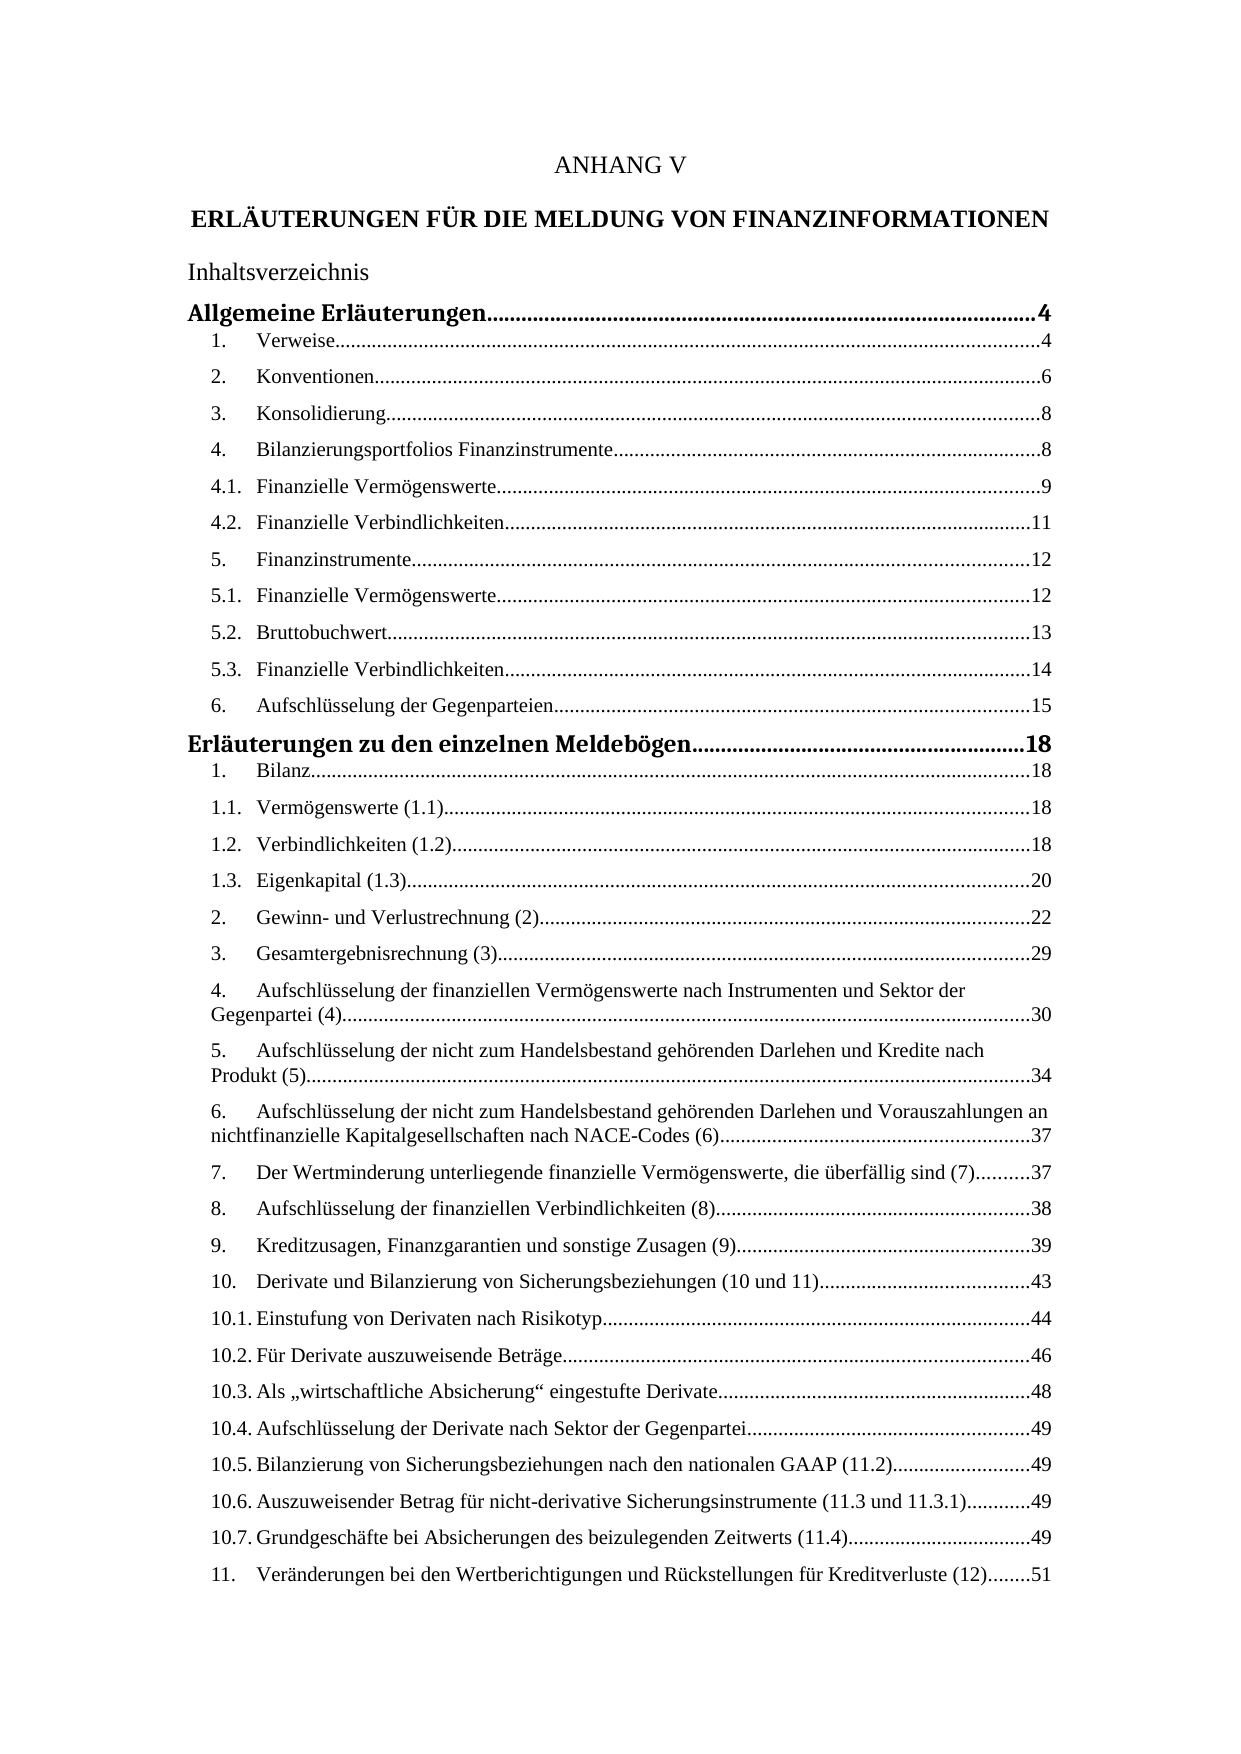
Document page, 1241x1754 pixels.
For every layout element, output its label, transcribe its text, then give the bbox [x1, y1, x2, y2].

text 10.2. Für Derivate auszuweisende Beträge 46 [211, 1342, 1053, 1367]
text 6. Aufschlüsselung der Gegenparteien 15 [211, 693, 1053, 717]
text Inhaltsverzeichnis [187, 257, 1053, 286]
text 3. Konsolidierung 8 [211, 401, 1053, 425]
text 2. Gewinn- und Verlustrechnung (2) 22 [211, 905, 1053, 929]
text 1.3. Eigenkapital (1.3) 20 [211, 868, 1053, 892]
text 5.1. Finanzielle Vermögenswerte 12 [211, 583, 1053, 607]
text 9. Kreditzusagen, Finanzgarantien und sonstige Zusagen (9) 39 [211, 1233, 1053, 1257]
text 5.2. Bruttobuchwert 13 [211, 620, 1053, 644]
text 2. Konventionen 6 [211, 364, 1053, 388]
text 10.7. Grundgeschäfte bei Absicherungen des beizulegenden Zeitwerts (11.4) 49 [211, 1525, 1053, 1549]
text 11. Veränderungen bei den Wertberichtigungen und Rückstellungen für Kreditverluste (12) 51 [211, 1562, 1053, 1586]
text ERLÄUTERUNGEN FÜR DIE MELDUNG VON FINANZINFORMATIONEN [187, 204, 1053, 232]
text 4.2. Finanzielle Verbindlichkeiten 11 [211, 510, 1053, 534]
text 8. Aufschlüsselung der finanziellen Verbindlichkeiten (8) 38 [211, 1196, 1053, 1220]
text 6. Aufschlüsselung der nicht zum Handelsbestand gehörenden Darlehen und Vorauszahlungen an nichtfinanzielle Kapitalgesellschaften nach NACE-Codes (6) 37 [211, 1099, 1053, 1147]
text 4. Bilanzierungsportfolios Finanzinstrumente 8 [211, 437, 1053, 461]
text ANHANG V [187, 150, 1053, 179]
text 4.1. Finanzielle Vermögenswerte 9 [211, 474, 1053, 498]
text 10.6. Auszuweisender Betrag für nicht-derivative Sicherungsinstrumente (11.3 und 11.3.1) 49 [211, 1489, 1053, 1513]
text 5.3. Finanzielle Verbindlichkeiten 14 [211, 657, 1053, 681]
text 10.4. Aufschlüsselung der Derivate nach Sektor der Gegenpartei 49 [211, 1416, 1053, 1440]
text 10.1. Einstufung von Derivaten nach Risikotyp 44 [211, 1306, 1053, 1330]
text 1.1. Vermögenswerte (1.1) 18 [211, 795, 1053, 819]
text 3. Gesamtergebnisrechnung (3) 29 [211, 941, 1053, 965]
text 5. Aufschlüsselung der nicht zum Handelsbestand gehörenden Darlehen und Kredite nach Produkt (5) 34 [211, 1038, 1053, 1087]
text 7. Der Wertminderung unterliegende finanzielle Vermögenswerte, die überfällig sind (7) 37 [211, 1160, 1053, 1184]
text Allgemeine Erläuterungen 4 [187, 299, 1053, 327]
text 1. Verweise 4 [211, 327, 1053, 352]
text 5. Finanzinstrumente 12 [211, 547, 1053, 571]
text Erläuterungen zu den einzelnen Meldebögen 18 [187, 730, 1053, 758]
text 1. Bilanz 18 [211, 758, 1053, 782]
text 1.2. Verbindlichkeiten (1.2) 18 [211, 832, 1053, 856]
text 10. Derivate und Bilanzierung von Sicherungsbeziehungen (10 und 11) 43 [211, 1269, 1053, 1293]
text 10.5. Bilanzierung von Sicherungsbeziehungen nach den nationalen GAAP (11.2) 49 [211, 1452, 1053, 1476]
text 10.3. Als „wirtschaftliche Absicherung“ eingestufte Derivate 48 [211, 1379, 1053, 1403]
text 4. Aufschlüsselung der finanziellen Vermögenswerte nach Instrumenten und Sektor der Gegenpartei (4) 30 [211, 978, 1053, 1026]
